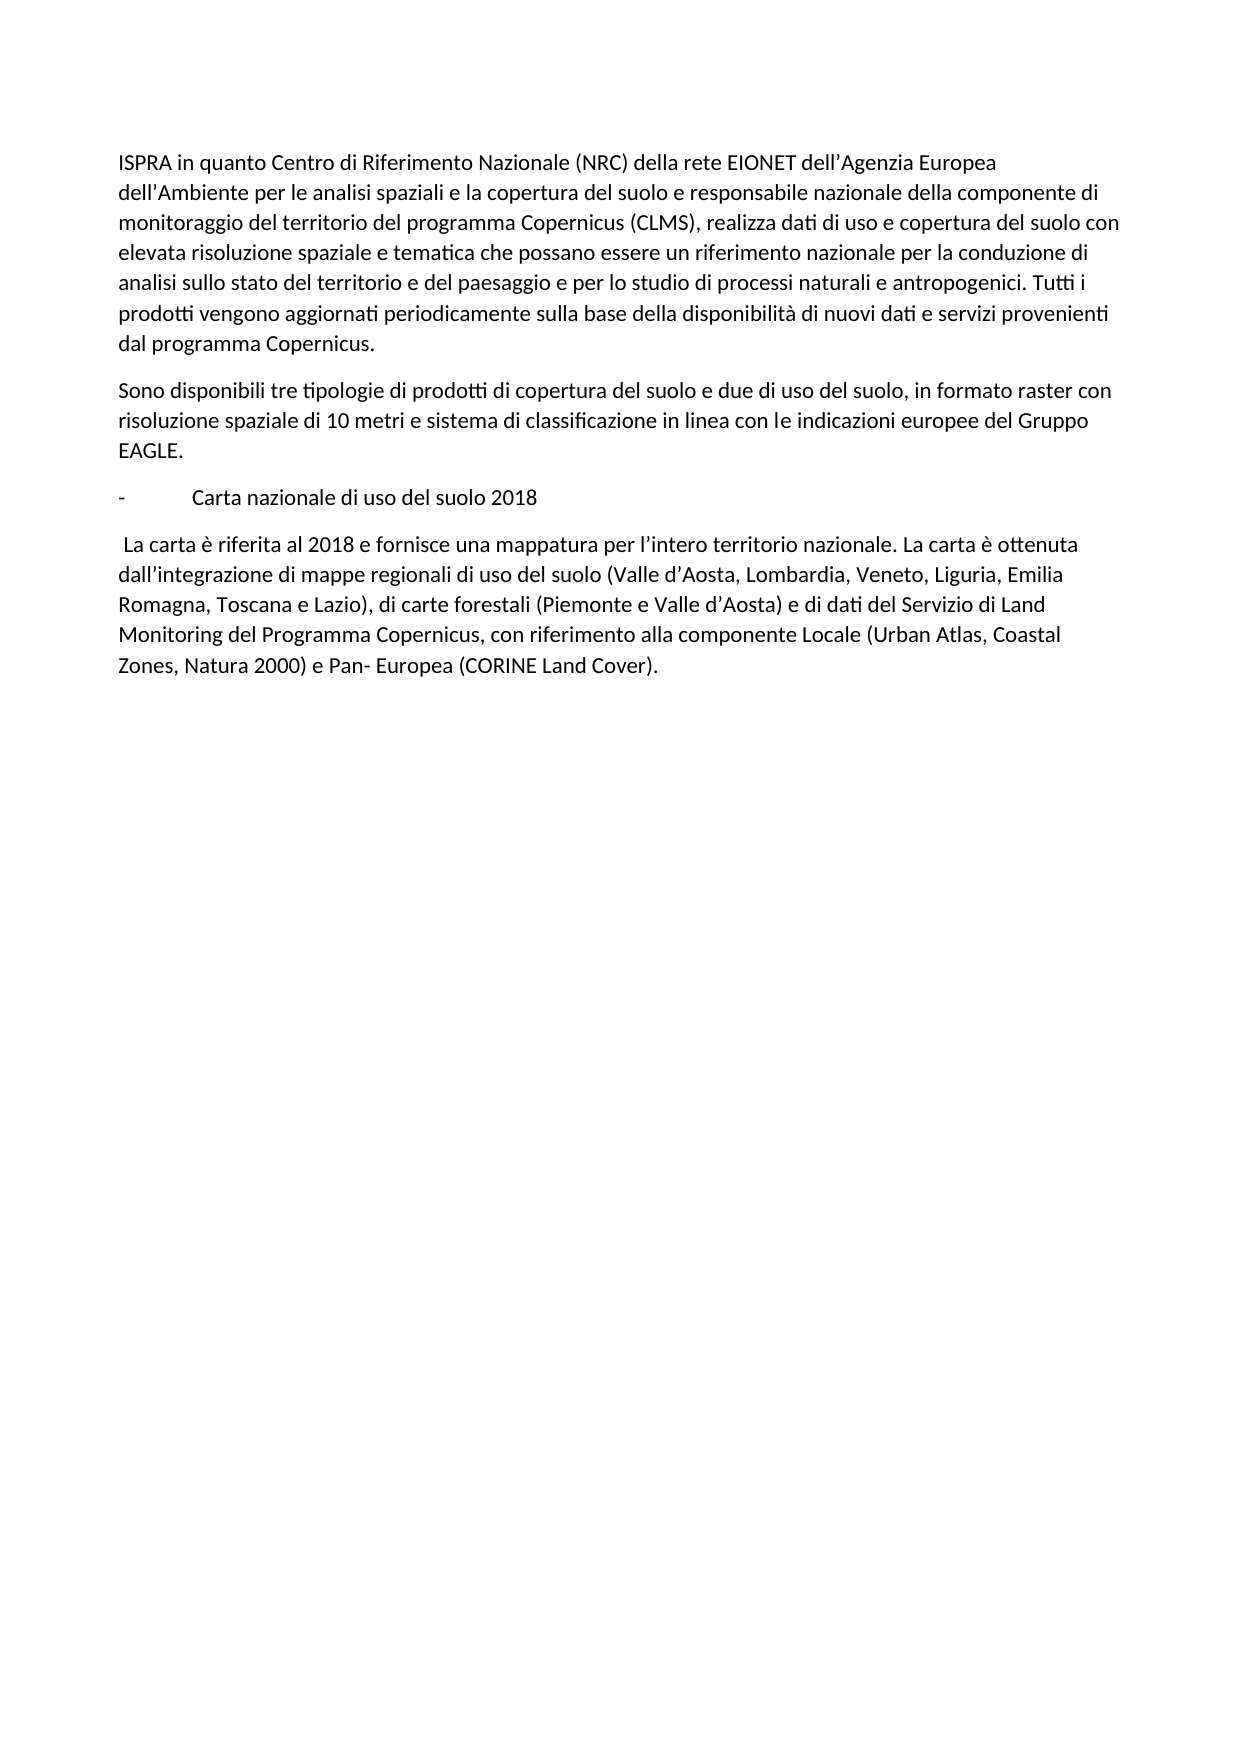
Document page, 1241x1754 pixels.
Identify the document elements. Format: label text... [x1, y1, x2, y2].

text ISPRA in quanto Centro di Riferimento Nazionale (NRC) della rete EIONET dell’Agenzia Europea dell’Ambiente per le analisi spaziali e la copertura del suolo e responsabile nazionale della componente di monitoraggio del territorio del programma Copernicus (CLMS), realizza dati di uso e copertura del suolo con elevata risoluzione spaziale e tematica che possano essere un riferimento nazionale per la conduzione di analisi sullo stato del territorio e del paesaggio e per lo studio di processi naturali e antropogenici. Tutti i prodotti vengono aggiornati periodicamente sulla base della disponibilità di nuovi dati e servizi provenienti dal programma Copernicus. [118, 148, 1122, 357]
text La carta è riferita al 2018 e fornisce una mappatura per l’intero territorio nazionale. La carta è ottenuta dall’integrazione di mappe regionali di uso del suolo (Valle d’Aosta, Lombardia, Veneto, Liguria, Emilia Romagna, Toscana e Lazio), di carte forestali (Piemonte e Valle d’Aosta) e di dati del Servizio di Land Monitoring del Programma Copernicus, con riferimento alla componente Locale (Urban Atlas, Coastal Zones, Natura 2000) e Pan- Europea (CORINE Land Cover). [118, 530, 1122, 679]
text - Carta nazionale di uso del suolo 2018 [118, 483, 1122, 511]
text Sono disponibili tre tipologie di prodotti di copertura del suolo e due di uso del suolo, in formato raster con risoluzione spaziale di 10 metri e sistema di classificazione in linea con le indicazioni europee del Gruppo EAGLE. [118, 376, 1122, 464]
